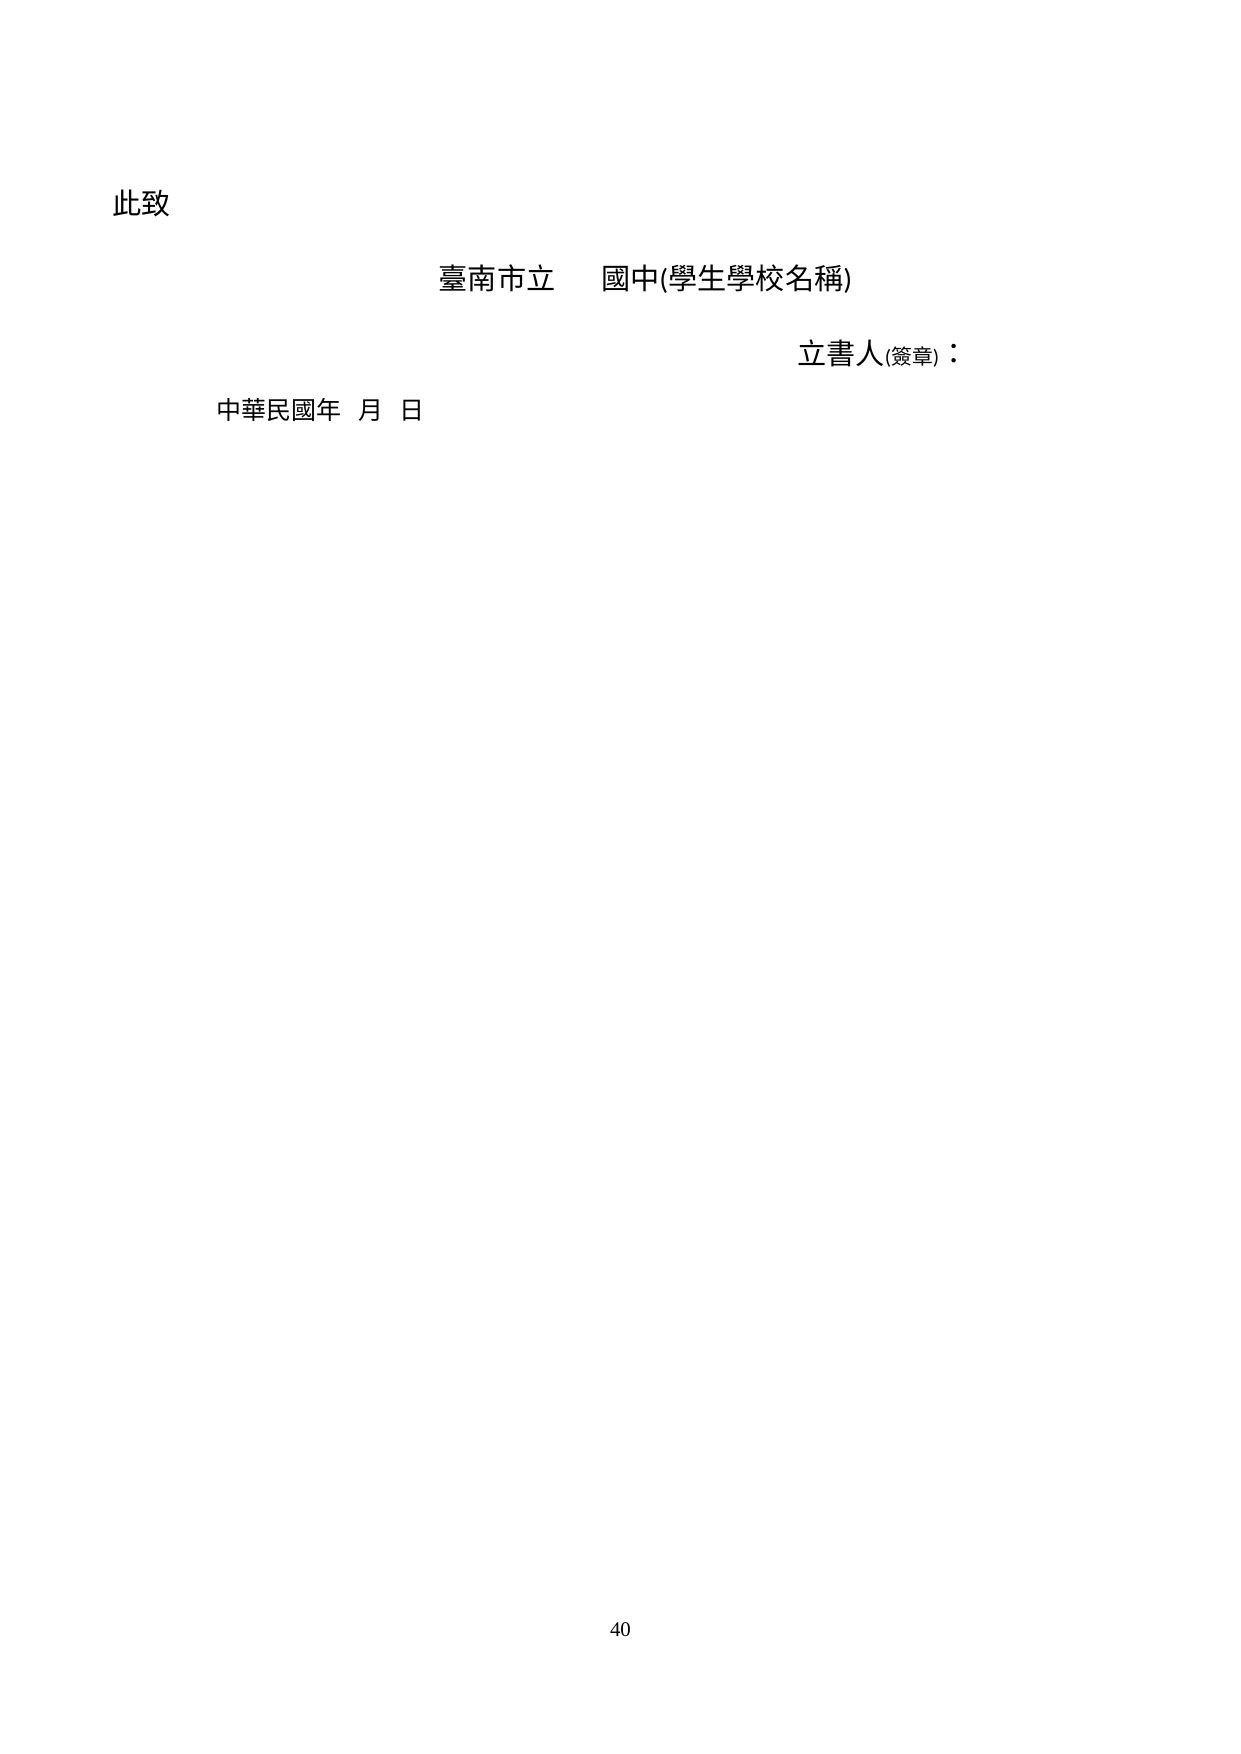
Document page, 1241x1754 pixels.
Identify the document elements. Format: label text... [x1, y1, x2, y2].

text 臺南市立 國中(學生學校名稱) [162, 239, 1128, 314]
text 中華民國年 月 日 [216, 389, 1128, 427]
text 立書人(簽章)： [112, 314, 1128, 389]
text 此致 [112, 164, 1128, 239]
